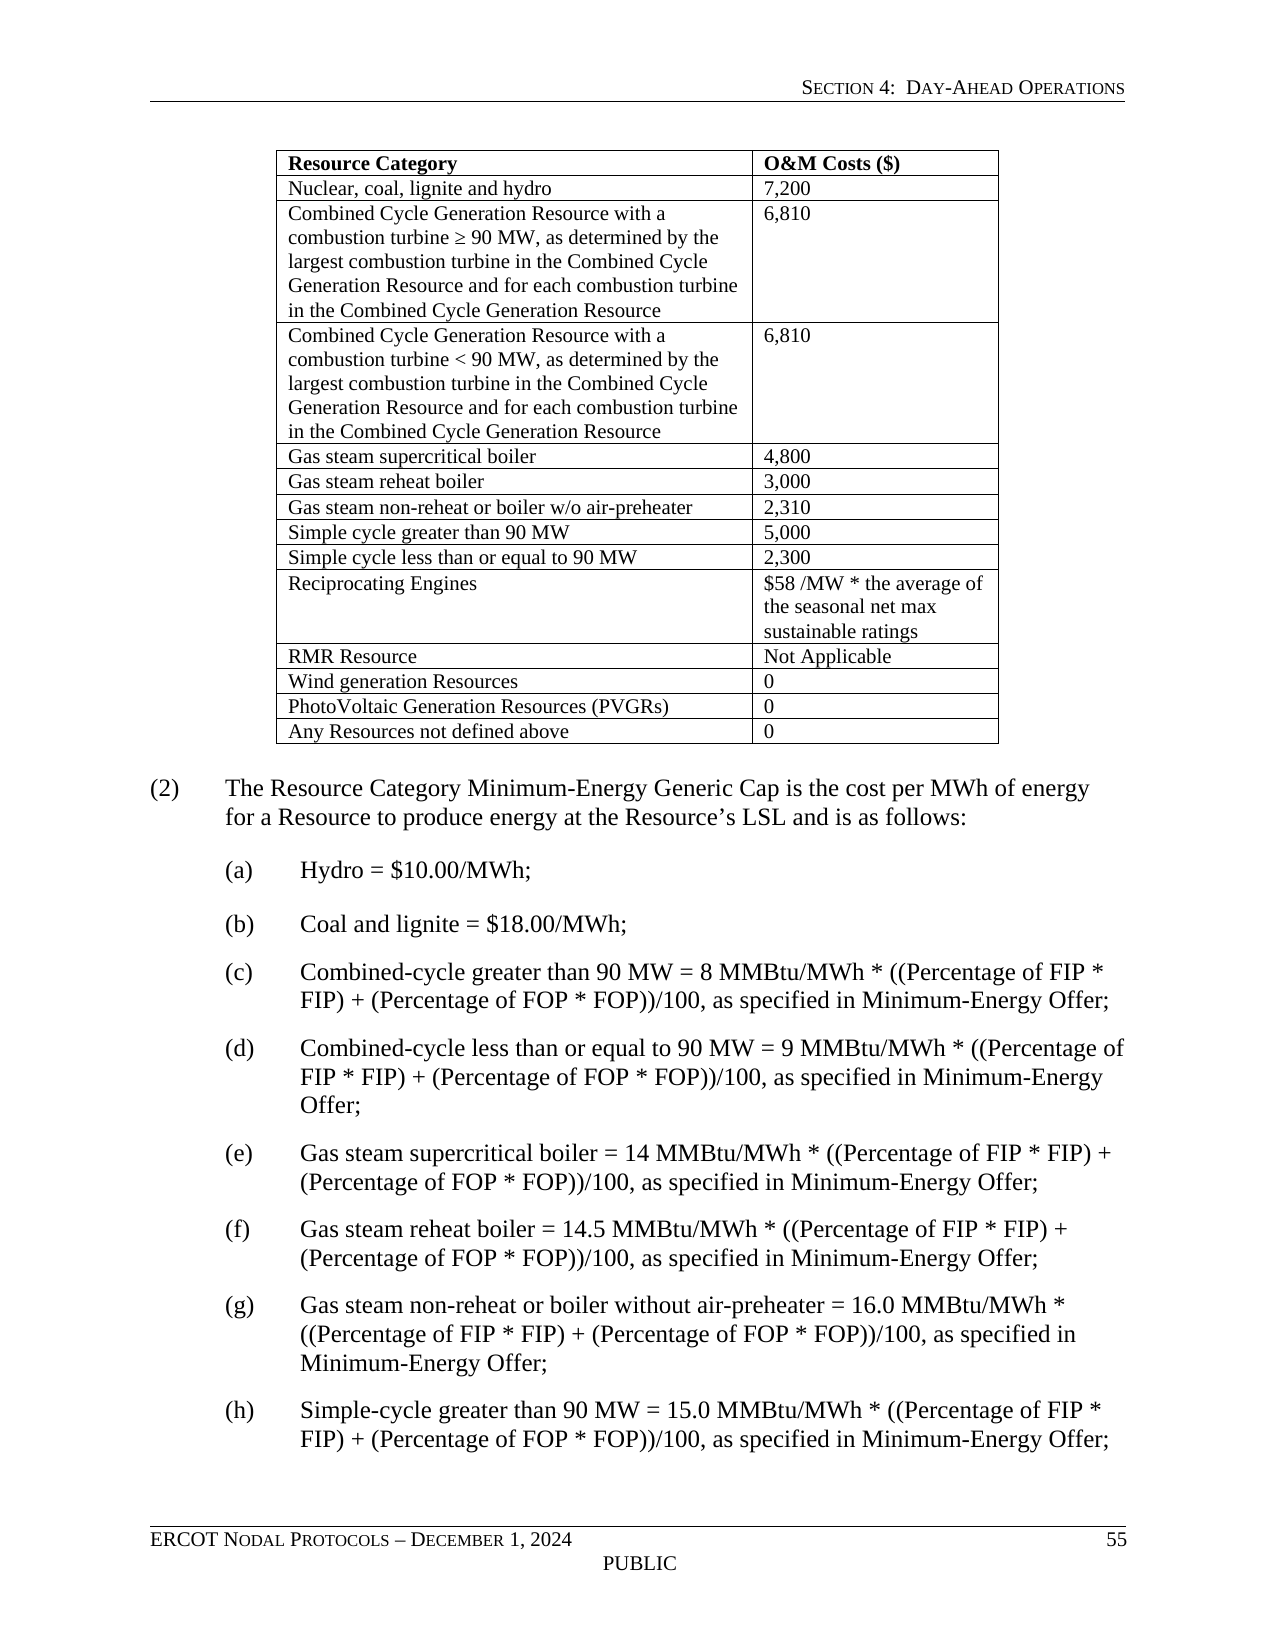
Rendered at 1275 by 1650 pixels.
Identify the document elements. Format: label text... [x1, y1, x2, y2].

text (a) Hydro = $10.00/MWh; [225, 855, 1125, 884]
list (h) Simple-cycle greater than 90 MW = 15.0 MMBtu/MWh * ((Percentage of FIP * FIP) + (Percentage of FOP * FOP))/100, as specified in Minimum-Energy Offer; [225, 1395, 1125, 1453]
list (e) Gas steam supercritical boiler = 14 MMBtu/MWh * ((Percentage of FIP * FIP) + (Percentage of FOP * FOP))/100, as specified in Minimum-Energy Offer; [225, 1138, 1125, 1195]
table_header O&M Costs ($) [753, 151, 998, 175]
table_cell Not Applicable [753, 644, 998, 668]
table_cell $58 /MW * the average of the seasonal net max sustainable ratings [753, 570, 998, 643]
table_cell Gas steam reheat boiler [277, 469, 752, 494]
table_cell 0 [753, 719, 998, 743]
table_cell Nuclear, coal, lignite and hydro [277, 176, 752, 200]
table_cell 7,200 [753, 176, 998, 200]
table_header Resource Category [277, 151, 752, 175]
table_cell RMR Resource [277, 644, 752, 668]
list (f) Gas steam reheat boiler = 14.5 MMBtu/MWh * ((Percentage of FIP * FIP) + (Percentage of FOP * FOP))/100, as specified in Minimum-Energy Offer; [225, 1214, 1125, 1272]
table_cell 6,810 [753, 201, 998, 322]
table_cell Gas steam supercritical boiler [277, 444, 752, 468]
table_cell 0 [753, 669, 998, 693]
table_cell 2,300 [753, 545, 998, 569]
table_cell Simple cycle greater than 90 MW [277, 520, 752, 544]
list (g) Gas steam non-reheat or boiler without air-preheater = 16.0 MMBtu/MWh * ((Percentage of FIP * FIP) + (Percentage of FOP * FOP))/100, as specified in Minimum-Energy Offer; [225, 1290, 1125, 1377]
table_cell Combined Cycle Generation Resource with a combustion turbine < 90 MW, as determined by the largest combustion turbine in the Combined Cycle Generation Resource and for each combustion turbine in the Combined Cycle Generation Resource [277, 323, 752, 443]
table_cell 6,810 [753, 323, 998, 443]
list (c) Combined-cycle greater than 90 MW = 8 MMBtu/MWh * ((Percentage of FIP * FIP) + (Percentage of FOP * FOP))/100, as specified in Minimum-Energy Offer; [225, 957, 1125, 1014]
text (2) The Resource Category Minimum-Energy Generic Cap is the cost per MWh of energy for a Resource to produce energy at the Resource’s LSL and is as follows: [150, 773, 1125, 830]
list (b) Coal and lignite = $18.00/MWh; [225, 909, 1125, 938]
table_cell PhotoVoltaic Generation Resources (PVGRs) [277, 694, 752, 718]
table_cell Reciprocating Engines [277, 570, 752, 643]
table_cell Simple cycle less than or equal to 90 MW [277, 545, 752, 569]
table_cell 3,000 [753, 469, 998, 494]
table_cell Any Resources not defined above [277, 719, 752, 743]
table_cell 2,310 [753, 495, 998, 519]
table_cell 0 [753, 694, 998, 718]
table_cell 4,800 [753, 444, 998, 468]
table_cell Wind generation Resources [277, 669, 752, 693]
table_cell Combined Cycle Generation Resource with a combustion turbine ≥ 90 MW, as determined by the largest combustion turbine in the Combined Cycle Generation Resource and for each combustion turbine in the Combined Cycle Generation Resource [277, 201, 752, 322]
table_cell Gas steam non-reheat or boiler w/o air-preheater [277, 495, 752, 519]
table_cell 5,000 [753, 520, 998, 544]
list (d) Combined-cycle less than or equal to 90 MW = 9 MMBtu/MWh * ((Percentage of FIP * FIP) + (Percentage of FOP * FOP))/100, as specified in Minimum-Energy Offer; [225, 1033, 1125, 1119]
